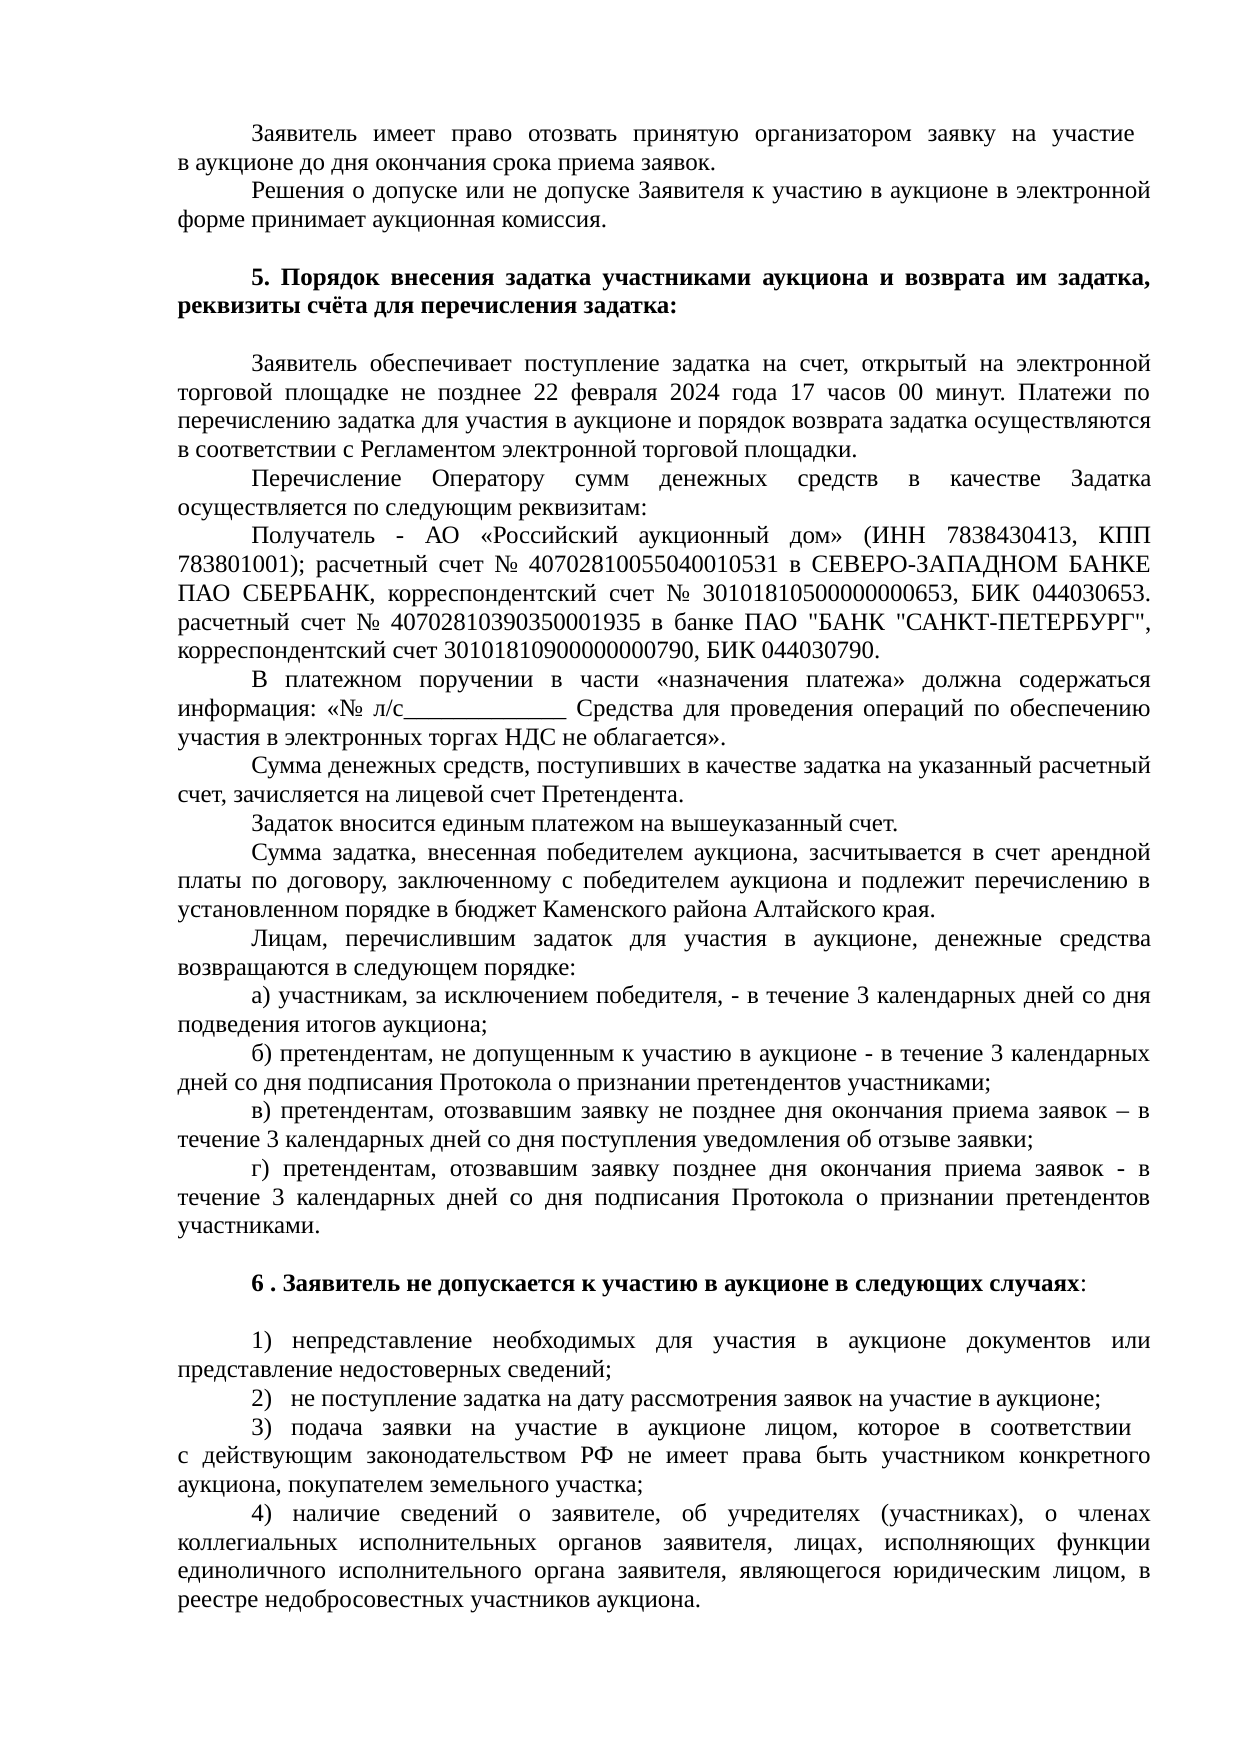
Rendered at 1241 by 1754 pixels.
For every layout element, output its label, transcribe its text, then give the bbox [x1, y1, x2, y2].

text Решения о допуске или не допуске Заявителя к участию в аукционе в электронной форме принимает аукционная комиссия. [177, 176, 1152, 233]
text 3) подача заявки на участие в аукционе лицом, которое в соответствии с действующим законодательством РФ не имеет права быть участником конкретного аукциона, покупателем земельного участка; [177, 1412, 1152, 1498]
text г) претендентам, отозвавшим заявку позднее дня окончания приема заявок - в течение 3 календарных дней со дня подписания Протокола о признании претендентов участниками. [177, 1153, 1152, 1239]
text В платежном поручении в части «назначения платежа» должна содержаться информация: «№ л/с_____________ Средства для проведения операций по обеспечению участия в электронных торгах НДС не облагается». [177, 664, 1152, 751]
text Сумма задатка, внесенная победителем аукциона, засчитывается в счет арендной платы по договору, заключенному с победителем аукциона и подлежит перечислению в установленном порядке в бюджет Каменского района Алтайского края. [177, 837, 1152, 923]
text 2) не поступление задатка на дату рассмотрения заявок на участие в аукционе; [177, 1383, 1152, 1412]
text 1) непредставление необходимых для участия в аукционе документов или представление недостоверных сведений; [177, 1326, 1152, 1383]
text Лицам, перечислившим задаток для участия в аукционе, денежные средства возвращаются в следующем порядке: [177, 923, 1152, 981]
text Заявитель обеспечивает поступление задатка на счет, открытый на электронной торговой площадке не позднее 22 февраля 2024 года 17 часов 00 минут. Платежи по перечислению задатка для участия в аукционе и порядок возврата задатка осуществляются в соответствии с Регламентом электронной торговой площадки. [177, 348, 1152, 463]
text Получатель - АО «Российский аукционный дом» (ИНН 7838430413, КПП 783801001); расчетный счет № 40702810055040010531 в СЕВЕРО-ЗАПАДНОМ БАНКЕ ПАО СБЕРБАНК, корреспондентский счет № 30101810500000000653, БИК 044030653. расчетный счет № 40702810390350001935 в банке ПАО "БАНК "САНКТ-ПЕТЕРБУРГ", корреспондентский счет 30101810900000000790, БИК 044030790. [177, 521, 1152, 664]
text Задаток вносится единым платежом на вышеуказанный счет. [177, 808, 1152, 837]
text Заявитель имеет право отозвать принятую организатором заявку на участие в аукционе до дня окончания срока приема заявок. [177, 118, 1152, 176]
text 5. Порядок внесения задатка участниками аукциона и возврата им задатка, реквизиты счёта для перечисления задатка: [177, 262, 1152, 319]
text 6 . Заявитель не допускается к участию в аукционе в следующих случаях: [177, 1268, 1152, 1297]
text Сумма денежных средств, поступивших в качестве задатка на указанный расчетный счет, зачисляется на лицевой счет Претендента. [177, 751, 1152, 808]
text Перечисление Оператору сумм денежных средств в качестве Задатка осуществляется по следующим реквизитам: [177, 463, 1152, 521]
text б) претендентам, не допущенным к участию в аукционе - в течение 3 календарных дней со дня подписания Протокола о признании претендентов участниками; [177, 1038, 1152, 1096]
text 4) наличие сведений о заявителе, об учредителях (участниках), о членах коллегиальных исполнительных органов заявителя, лицах, исполняющих функции единоличного исполнительного органа заявителя, являющегося юридическим лицом, в реестре недобросовестных участников аукциона. [177, 1498, 1152, 1613]
text а) участникам, за исключением победителя, - в течение 3 календарных дней со дня подведения итогов аукциона; [177, 981, 1152, 1038]
text в) претендентам, отозвавшим заявку не позднее дня окончания приема заявок – в течение 3 календарных дней со дня поступления уведомления об отзыве заявки; [177, 1096, 1152, 1153]
